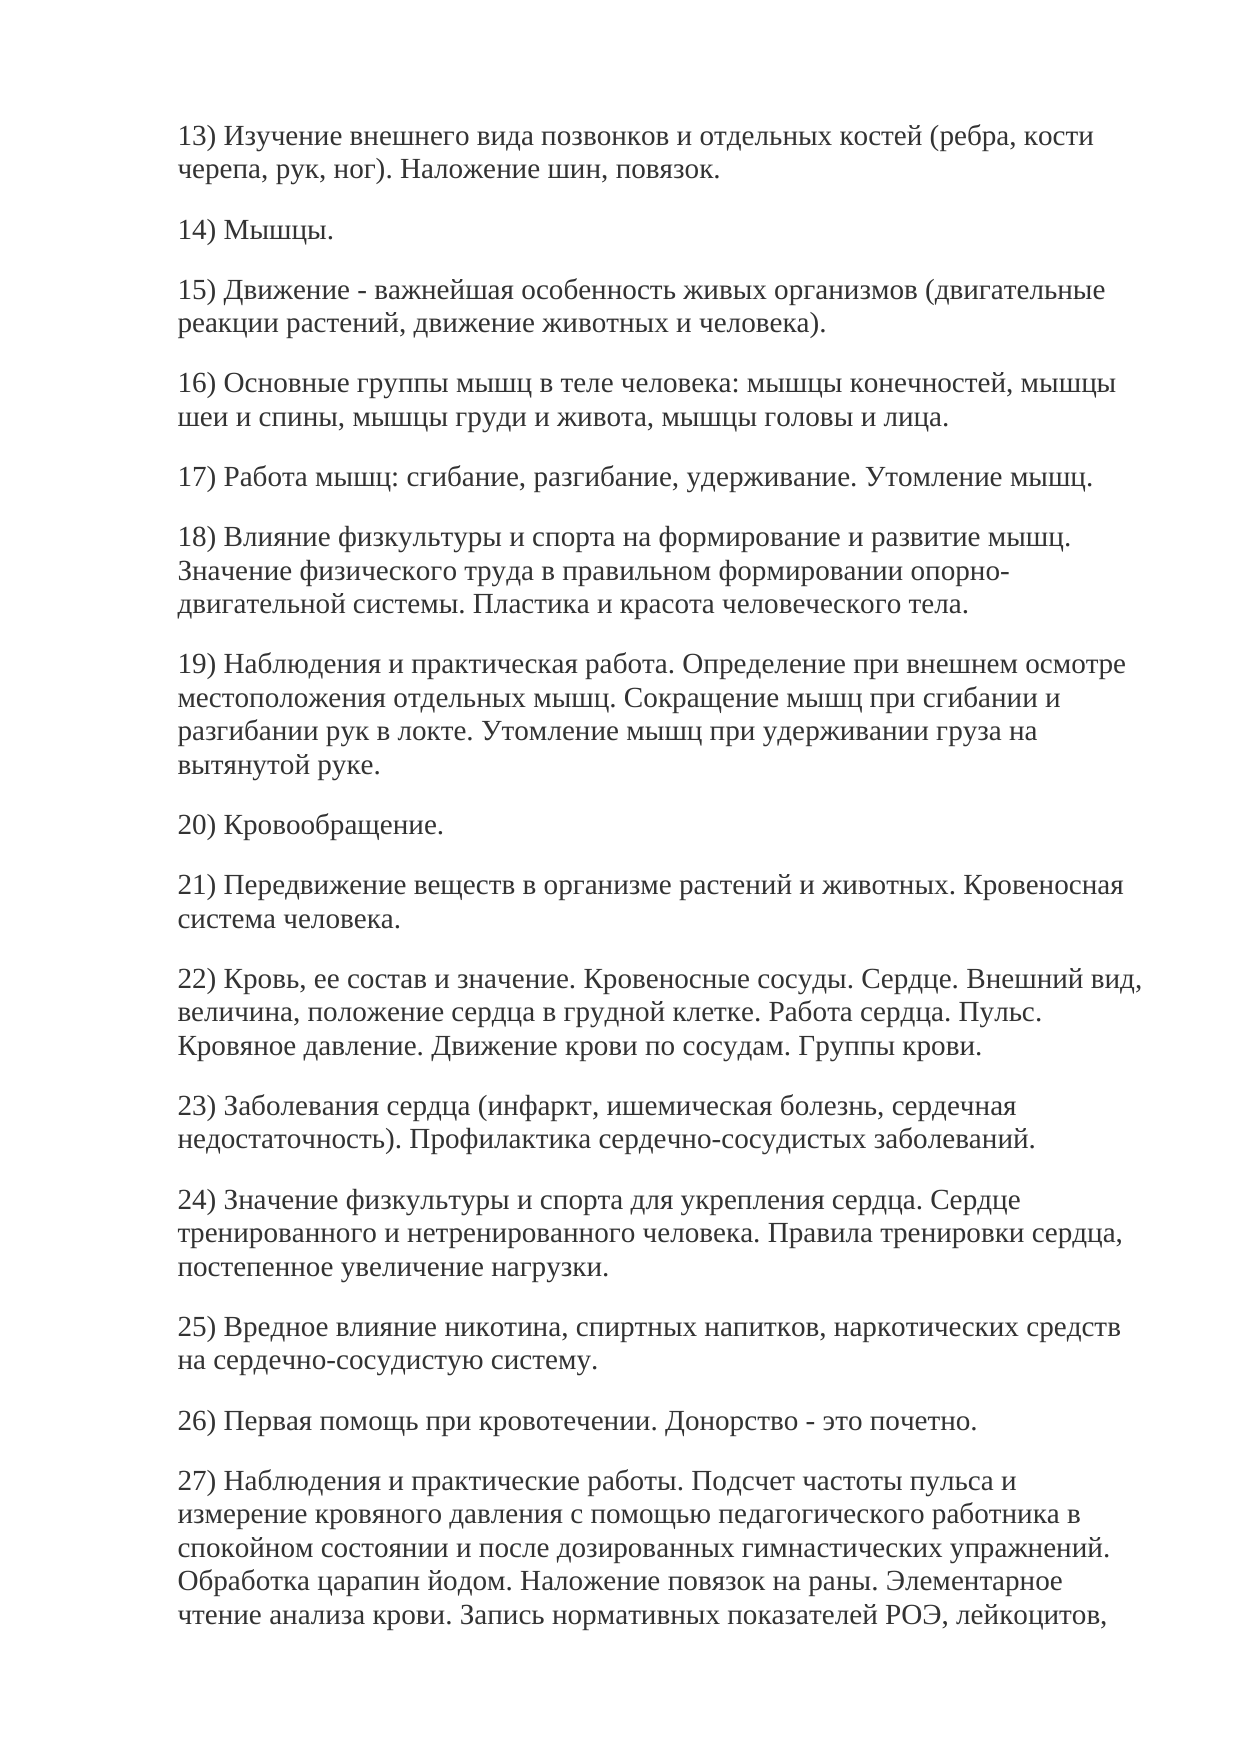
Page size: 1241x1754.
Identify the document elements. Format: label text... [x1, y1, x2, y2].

text 17) Работа мышц: сгибание, разгибание, удерживание. Утомление мышц. [177, 459, 1152, 493]
text 13) Изучение внешнего вида позвонков и отдельных костей (ребра, кости черепа, рук, ног). Наложение шин, повязок. [177, 118, 1152, 185]
text 18) Влияние физкультуры и спорта на формирование и развитие мышц. Значение физического труда в правильном формировании опорно-двигательной системы. Пластика и красота человеческого тела. [177, 519, 1152, 620]
text 25) Вредное влияние никотина, спиртных напитков, наркотических средств на сердечно-сосудистую систему. [177, 1309, 1152, 1376]
text 22) Кровь, ее состав и значение. Кровеносные сосуды. Сердце. Внешний вид, величина, положение сердца в грудной клетке. Работа сердца. Пульс. Кровяное давление. Движение крови по сосудам. Группы крови. [177, 961, 1152, 1062]
text 26) Первая помощь при кровотечении. Донорство - это почетно. [177, 1403, 1152, 1436]
text 20) Кровообращение. [177, 807, 1152, 841]
text 23) Заболевания сердца (инфаркт, ишемическая болезнь, сердечная недостаточность). Профилактика сердечно-сосудистых заболеваний. [177, 1088, 1152, 1155]
text 15) Движение - важнейшая особенность живых организмов (двигательные реакции растений, движение животных и человека). [177, 272, 1152, 339]
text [177, 1463, 1152, 1630]
text 24) Значение физкультуры и спорта для укрепления сердца. Сердце тренированного и нетренированного человека. Правила тренировки сердца, постепенное увеличение нагрузки. [177, 1182, 1152, 1282]
text 16) Основные группы мышц в теле человека: мышцы конечностей, мышцы шеи и спины, мышцы груди и живота, мышцы головы и лица. [177, 366, 1152, 433]
text 21) Передвижение веществ в организме растений и животных. Кровеносная система человека. [177, 867, 1152, 934]
text 14) Мышцы. [177, 212, 1152, 245]
text 19) Наблюдения и практическая работа. Определение при внешнем осмотре местоположения отдельных мышц. Сокращение мышц при сгибании и разгибании рук в локте. Утомление мышц при удерживании груза на вытянутой руке. [177, 646, 1152, 781]
